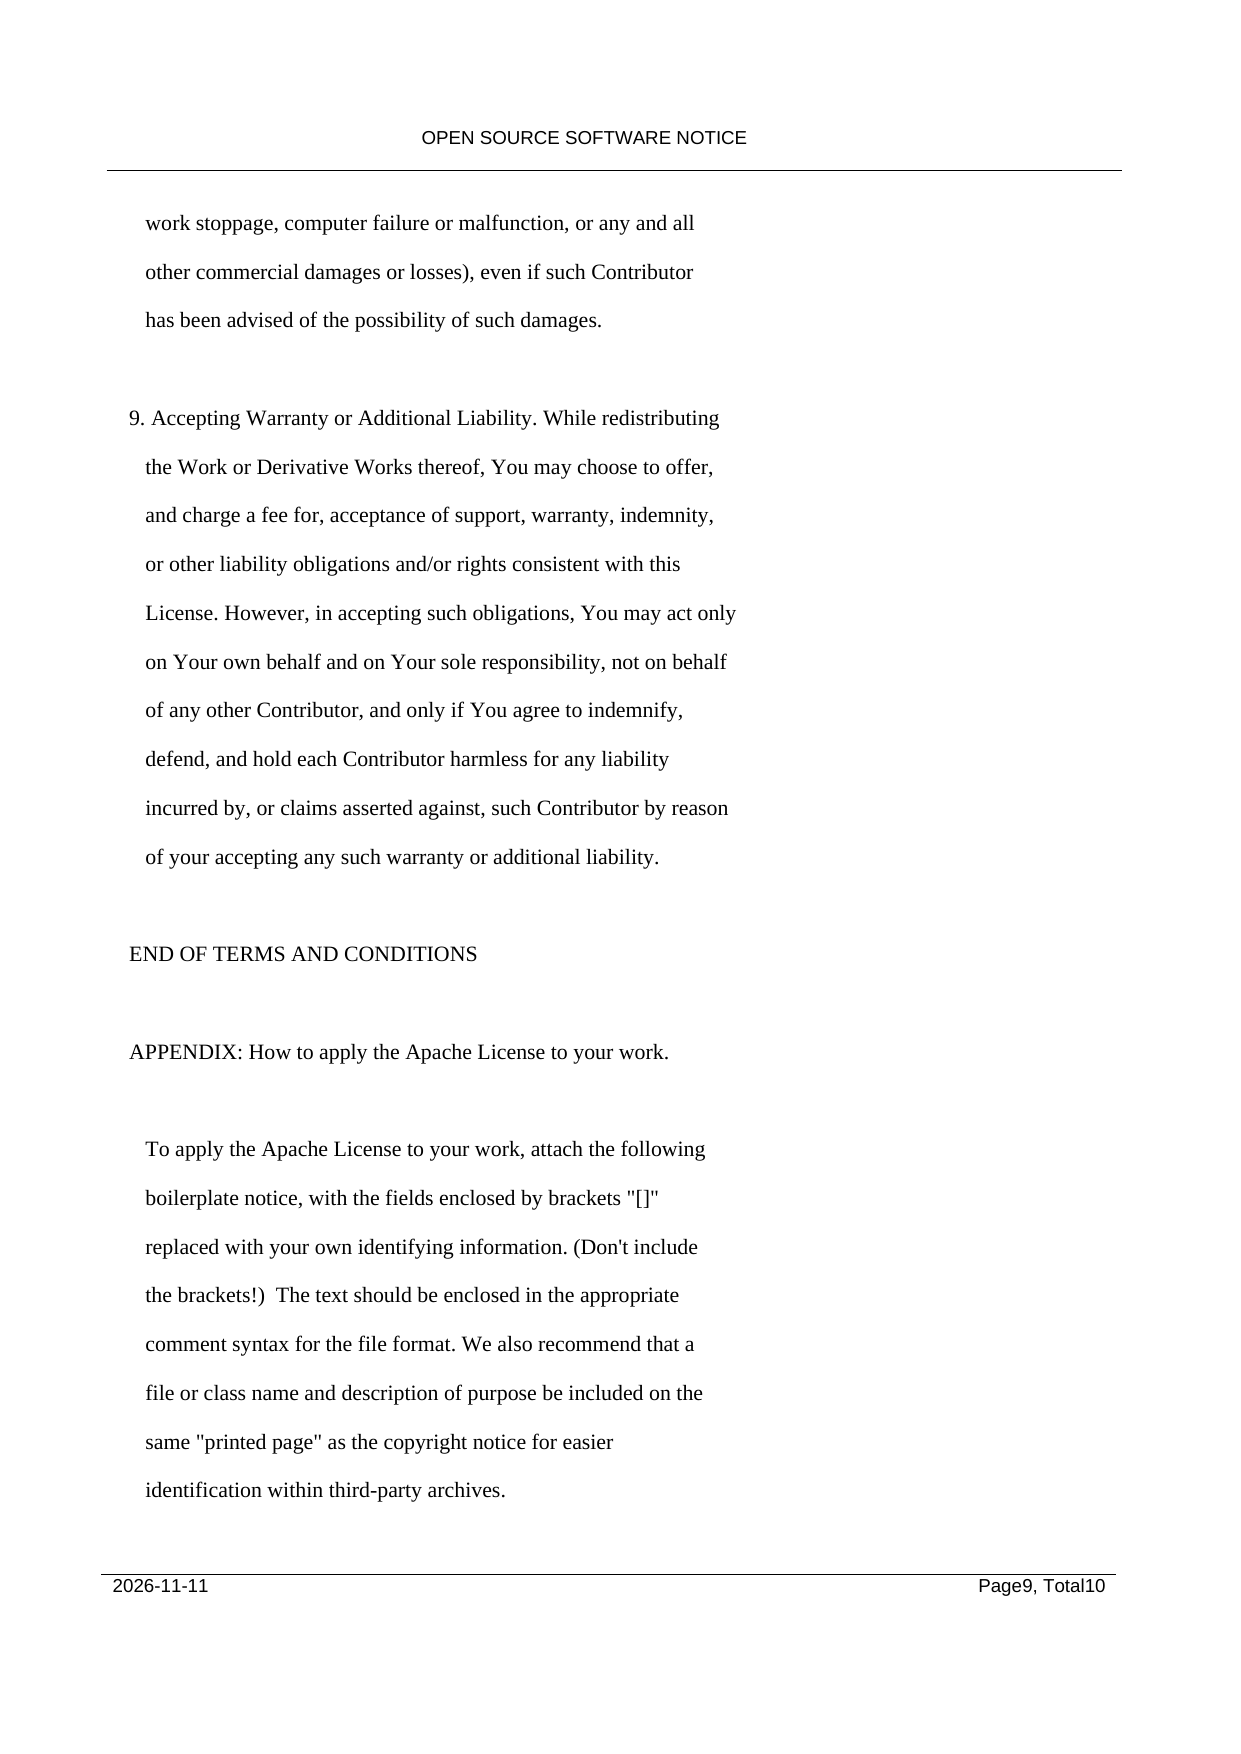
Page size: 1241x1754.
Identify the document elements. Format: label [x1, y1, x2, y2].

text [112, 206, 1128, 1506]
